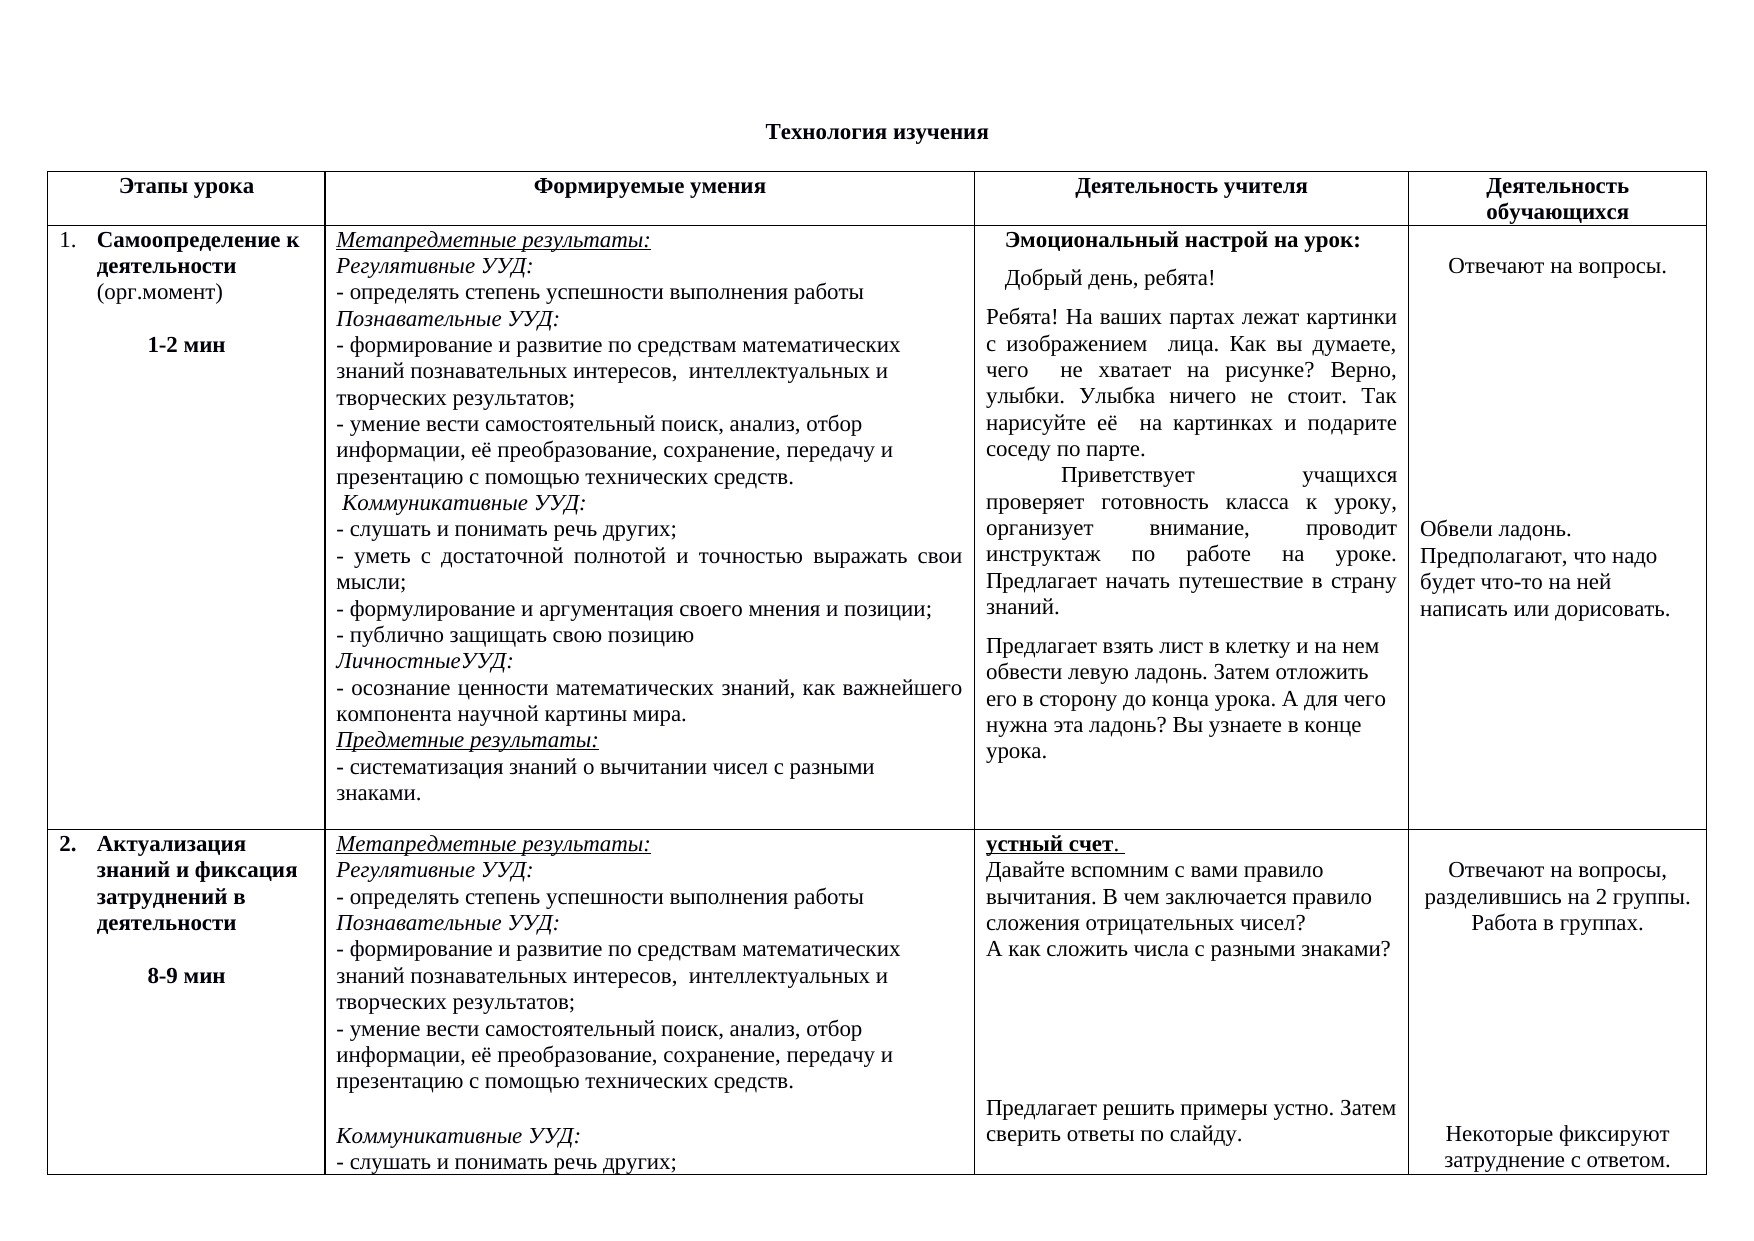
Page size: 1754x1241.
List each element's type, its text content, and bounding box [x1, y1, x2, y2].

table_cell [48, 830, 324, 1174]
table_header Деятельность учителя [975, 172, 1408, 224]
table_cell Метапредметные результаты: Регулятивные УУД: - определять степень успешности выполнения работы Познавательные УУД: - формирование и развитие по средствам математических знаний познавательных интересов, интеллектуальных и творческих результатов; - умение вести самостоятельный поиск, анализ, отбор информации, её преобразование, сохранение, передачу и презентацию с помощью технических средств. Коммуникативные УУД: - слушать и понимать речь других; - уметь с достаточной полнотой и точностью выражать свои мысли; - формулирование и аргументация своего мнения и позиции; - публично защищать свою позицию ЛичностныеУУД: - осознание ценности математических знаний, как важнейшего компонента научной картины мира. Предметные результаты: - систематизация знаний о вычитании чисел с разными знаками. [326, 226, 974, 829]
table_cell Эмоциональный настрой на урок: Добрый день, ребята! Ребята! На ваших партах лежат картинки с изображением лица. Как вы думаете, чего не хватает на рисунке? Верно, улыбки. Улыбка ничего не стоит. Так нарисуйте её на картинках и подарите соседу по парте. Приветствует учащихся проверяет готовность класса к уроку, организует внимание, проводит инструктаж по работе на уроке. Предлагает начать путешествие в страну знаний. Предлагает взять лист в клетку и на нем обвести левую ладонь. Затем отложить его в сторону до конца урока. А для чего нужна эта ладонь? Вы узнаете в конце урока. [975, 226, 1408, 829]
table_header Этапы урока [48, 172, 324, 224]
table_cell Самоопределение к деятельности (орг.момент) 1-2 мин [48, 226, 324, 829]
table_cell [975, 830, 1408, 1174]
table_header Деятельность обучающихся [1409, 172, 1706, 224]
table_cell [1409, 830, 1706, 1174]
text Технология изучения [59, 118, 1695, 144]
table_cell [326, 830, 974, 1174]
table_cell Отвечают на вопросы. Обвели ладонь. Предполагают, что надо будет что-то на ней написать или дорисовать. [1409, 226, 1706, 829]
table_header Формируемые умения [326, 172, 974, 224]
